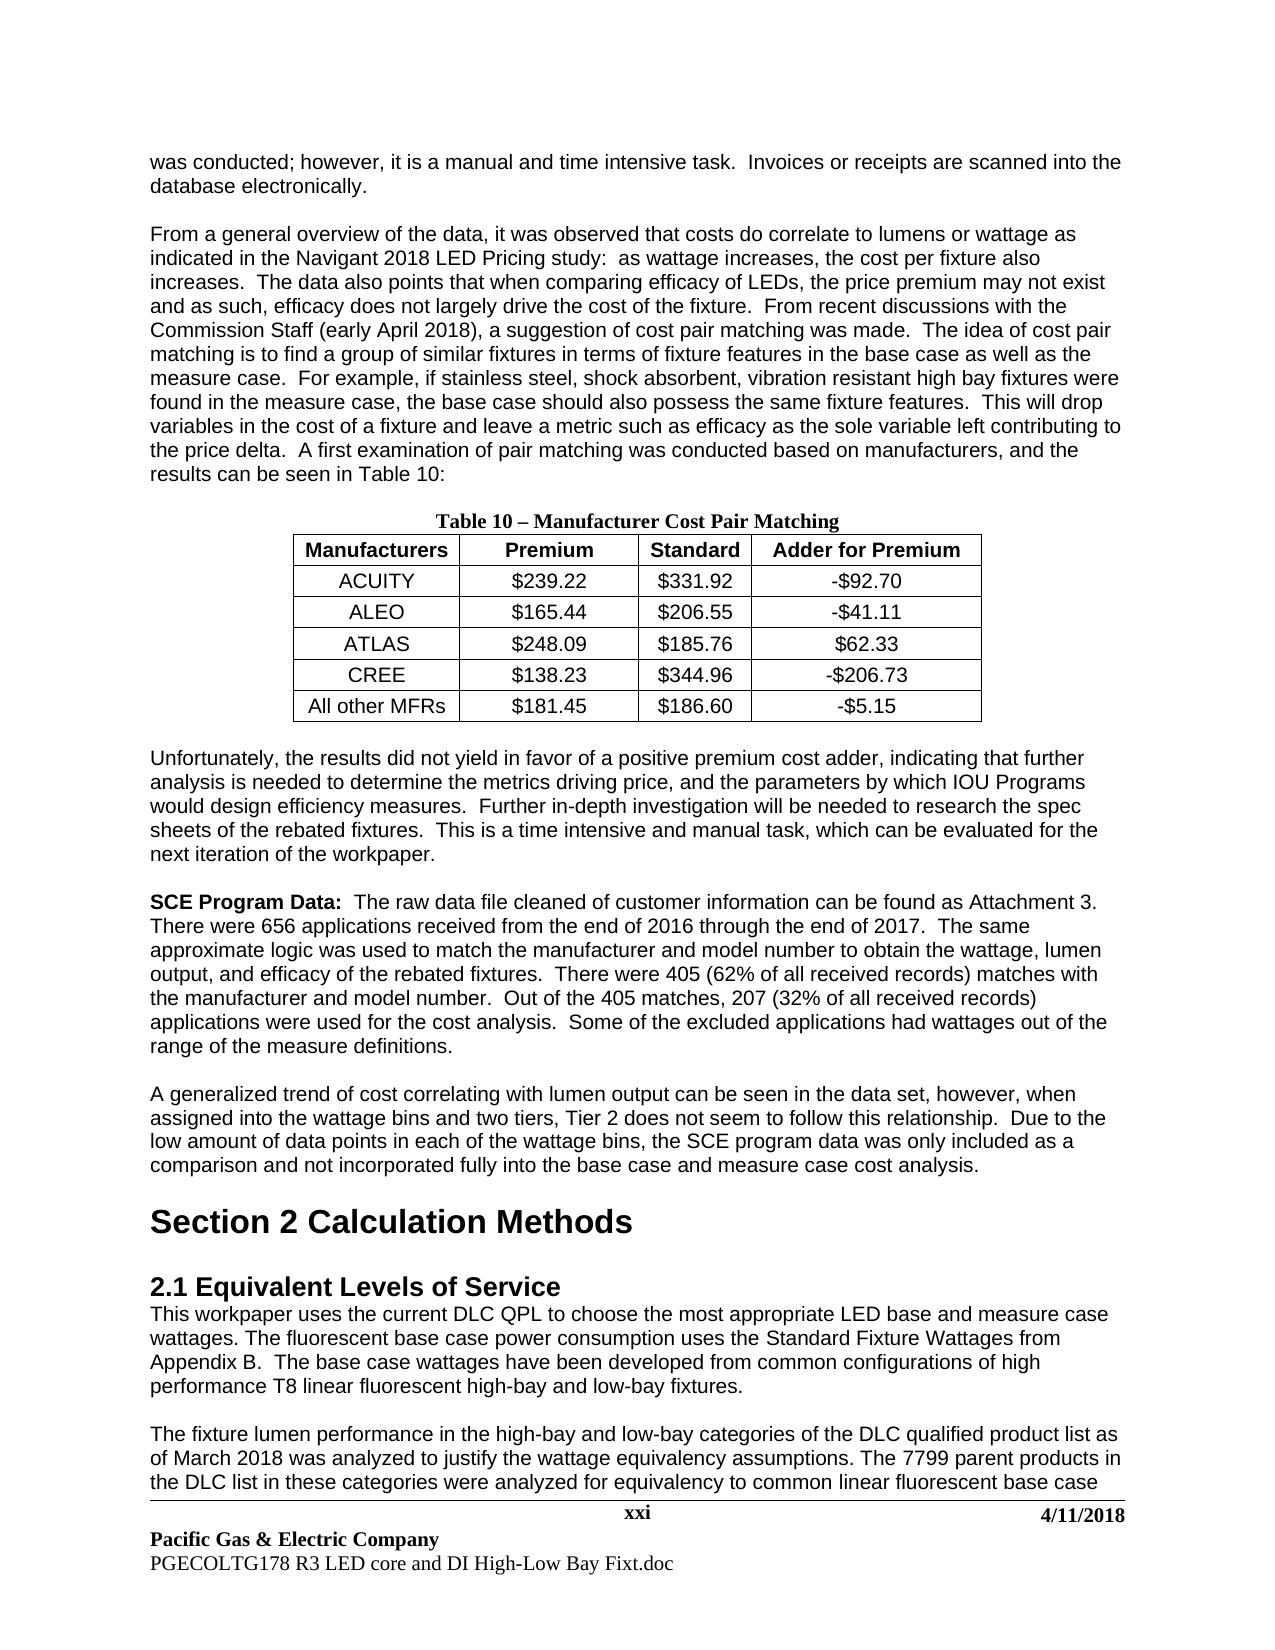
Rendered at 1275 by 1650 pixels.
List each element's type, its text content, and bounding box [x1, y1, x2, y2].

table_cell ACUITY [294, 566, 459, 596]
table_cell $206.55 [639, 597, 751, 627]
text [150, 1422, 1125, 1494]
table_cell $344.96 [639, 660, 751, 690]
table_cell ALEO [294, 597, 459, 627]
text SCE Program Data: The raw data file cleaned of customer information can be found as Attachment 3. There were 656 applications received from the end of 2016 through the end of 2017. The same approximate logic was used to match the manufacturer and model number to obtain the wattage, lumen output, and efficacy of the rebated fixtures. There were 405 (62% of all received records) matches with the manufacturer and model number. Out of the 405 matches, 207 (32% of all received records) applications were used for the cost analysis. Some of the excluded applications had wattages out of the range of the measure definitions. [150, 890, 1125, 1057]
text Table 10 – Manufacturer Cost Pair Matching [150, 509, 1125, 533]
subtitle Section 2 Calculation Methods [150, 1202, 1125, 1241]
table_cell $248.09 [460, 628, 638, 658]
table_header Standard [639, 535, 751, 565]
table_cell $239.22 [460, 566, 638, 596]
text From a general overview of the data, it was observed that costs do correlate to lumens or wattage as indicated in the Navigant 2018 LED Pricing study: as wattage increases, the cost per fixture also increases. The data also points that when comparing efficacy of LEDs, the price premium may not exist and as such, efficacy does not largely drive the cost of the fixture. From recent discussions with the Commission Staff (early April 2018), a suggestion of cost pair matching was made. The idea of cost pair matching is to find a group of similar fixtures in terms of fixture features in the base case as well as the measure case. For example, if stainless steel, shock absorbent, vibration resistant high bay fixtures were found in the measure case, the base case should also possess the same fixture features. This will drop variables in the cost of a fixture and leave a metric such as efficacy as the sole variable left contributing to the price delta. A first examination of pair matching was conducted based on manufacturers, and the results can be seen in Table 10: [150, 222, 1125, 485]
table_cell -$206.73 [752, 660, 981, 690]
table_cell -$92.70 [752, 566, 981, 596]
text A generalized trend of cost correlating with lumen output can be seen in the data set, however, when assigned into the wattage bins and two tiers, Tier 2 does not seem to follow this relationship. Due to the low amount of data points in each of the wattage bins, the SCE program data was only included as a comparison and not incorporated fully into the base case and measure case cost analysis. [150, 1081, 1125, 1177]
table_cell All other MFRs [294, 691, 459, 721]
table_cell ATLAS [294, 628, 459, 658]
table_cell $186.60 [639, 691, 751, 721]
table_cell -$5.15 [752, 691, 981, 721]
table_cell CREE [294, 660, 459, 690]
table_cell $165.44 [460, 597, 638, 627]
table_cell $185.76 [639, 628, 751, 658]
table_header Adder for Premium [752, 535, 981, 565]
table_cell -$41.11 [752, 597, 981, 627]
table_cell $181.45 [460, 691, 638, 721]
table_cell $62.33 [752, 628, 981, 658]
text Unfortunately, the results did not yield in favor of a positive premium cost adder, indicating that further analysis is needed to determine the metrics driving price, and the parameters by which IOU Programs would design efficiency measures. Further in-depth investigation will be needed to research the spec sheets of the rebated fixtures. This is a time intensive and manual task, which can be evaluated for the next iteration of the workpaper. [150, 746, 1125, 866]
table_cell $138.23 [460, 660, 638, 690]
text This workpaper uses the current DLC QPL to choose the most appropriate LED base and measure case wattages. The fluorescent base case power consumption uses the Standard Fixture Wattages from Appendix B. The base case wattages have been developed from common configurations of high performance T8 linear fluorescent high-bay and low-bay fixtures. [150, 1302, 1125, 1398]
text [150, 150, 1125, 198]
table_header Manufacturers [294, 535, 459, 565]
text 2.1 Equivalent Levels of Service [150, 1271, 1125, 1302]
table_cell $331.92 [639, 566, 751, 596]
table_header Premium [460, 535, 638, 565]
